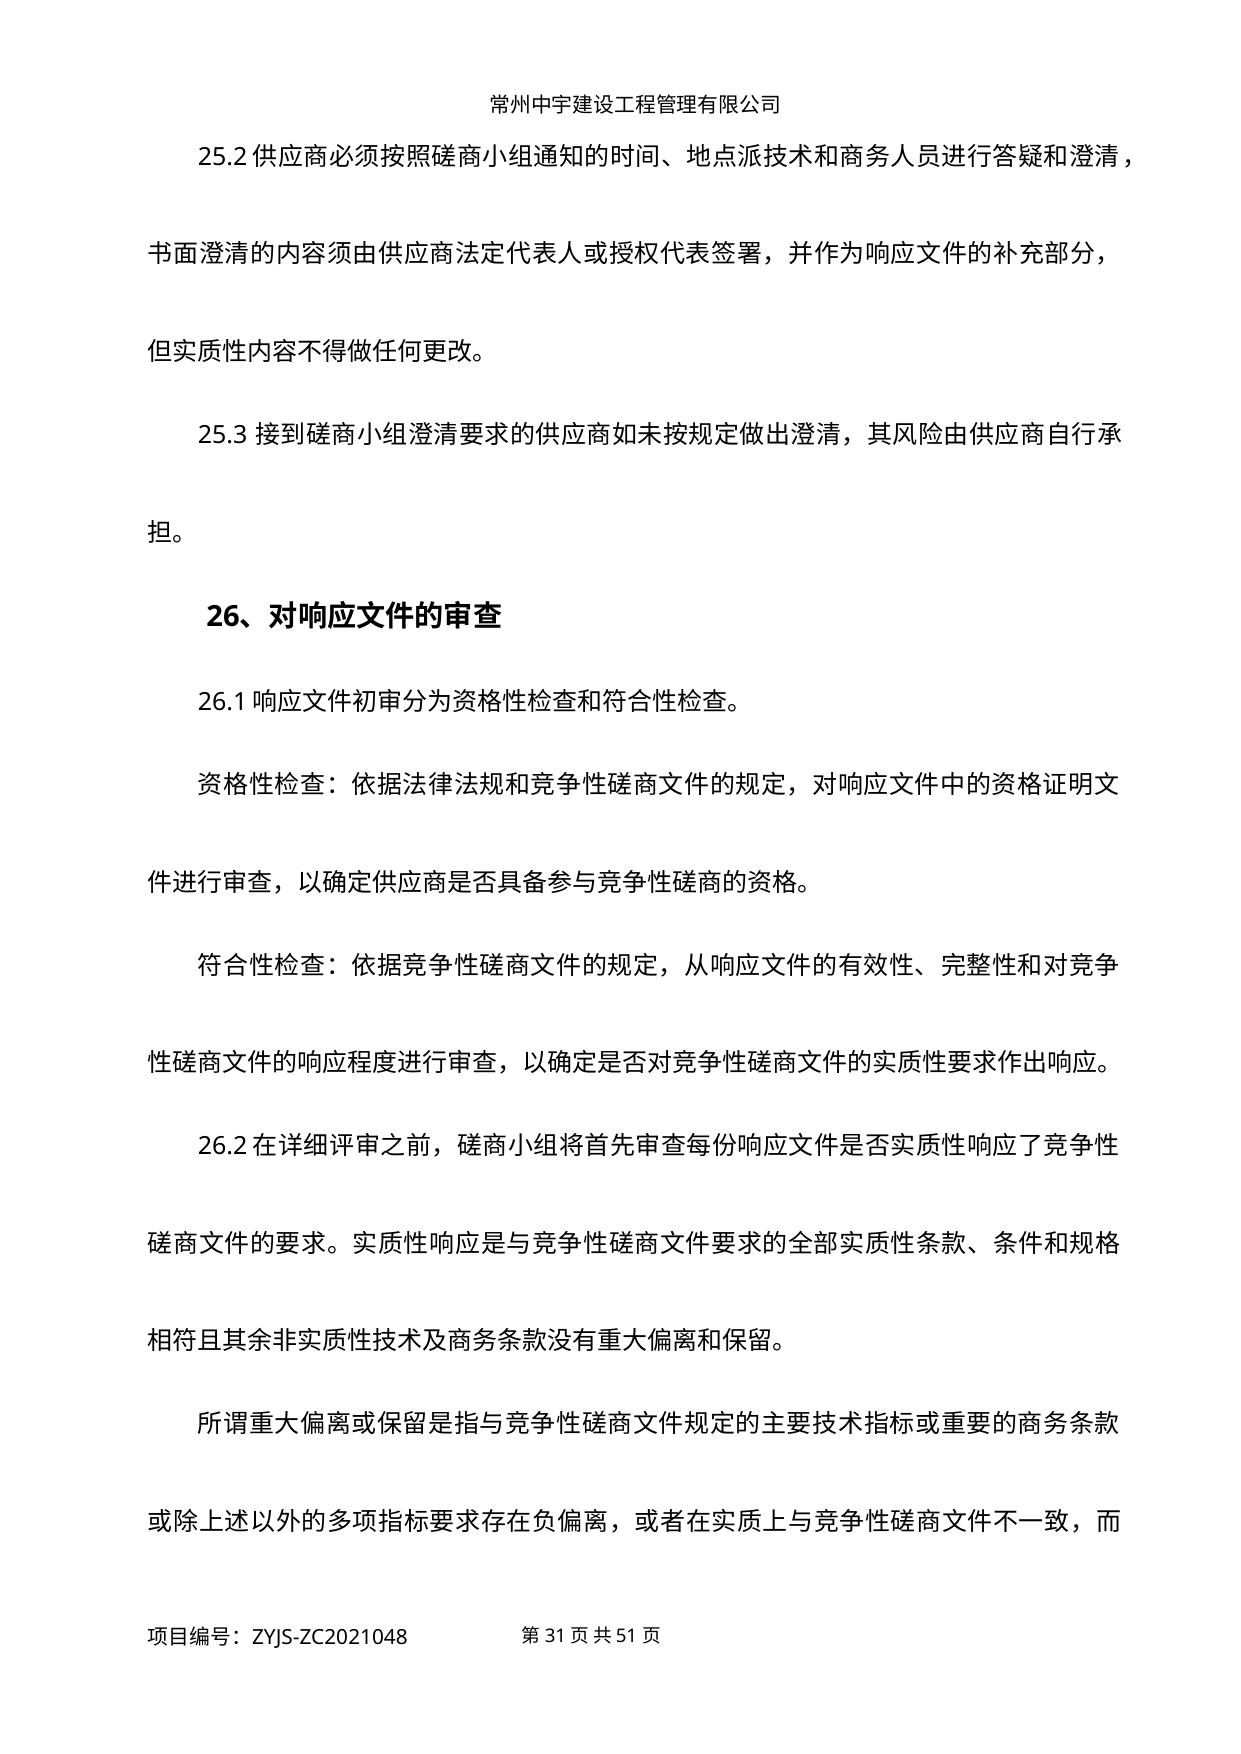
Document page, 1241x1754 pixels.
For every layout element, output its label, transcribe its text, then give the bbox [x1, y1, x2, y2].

text 资格性检查：依据法律法规和竞争性磋商文件的规定，对响应文件中的资格证明文件进行审查，以确定供应商是否具备参与竞争性磋商的资格。 [148, 750, 1122, 913]
text 25.2供应商必须按照磋商小组通知的时间、地点派技术和商务人员进行答疑和澄清，书面澄清的内容须由供应商法定代表人或授权代表签署，并作为响应文件的补充部分，但实质性内容不得做任何更改。 [148, 122, 1122, 382]
text 符合性检查：依据竞争性磋商文件的规定，从响应文件的有效性、完整性和对竞争性磋商文件的响应程度进行审查，以确定是否对竞争性磋商文件的实质性要求作出响应。 [148, 931, 1122, 1093]
text 25.3 接到磋商小组澄清要求的供应商如未按规定做出澄清，其风险由供应商自行承担。 [148, 400, 1122, 563]
text 26.1响应文件初审分为资格性检查和符合性检查。 [148, 667, 1122, 732]
subtitle 26、对响应文件的审查 [148, 581, 1122, 646]
text 26.2在详细评审之前，磋商小组将首先审查每份响应文件是否实质性响应了竞争性磋商文件的要求。实质性响应是与竞争性磋商文件要求的全部实质性条款、条件和规格相符且其余非实质性技术及商务条款没有重大偏离和保留。 [148, 1111, 1122, 1371]
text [148, 1389, 1122, 1552]
